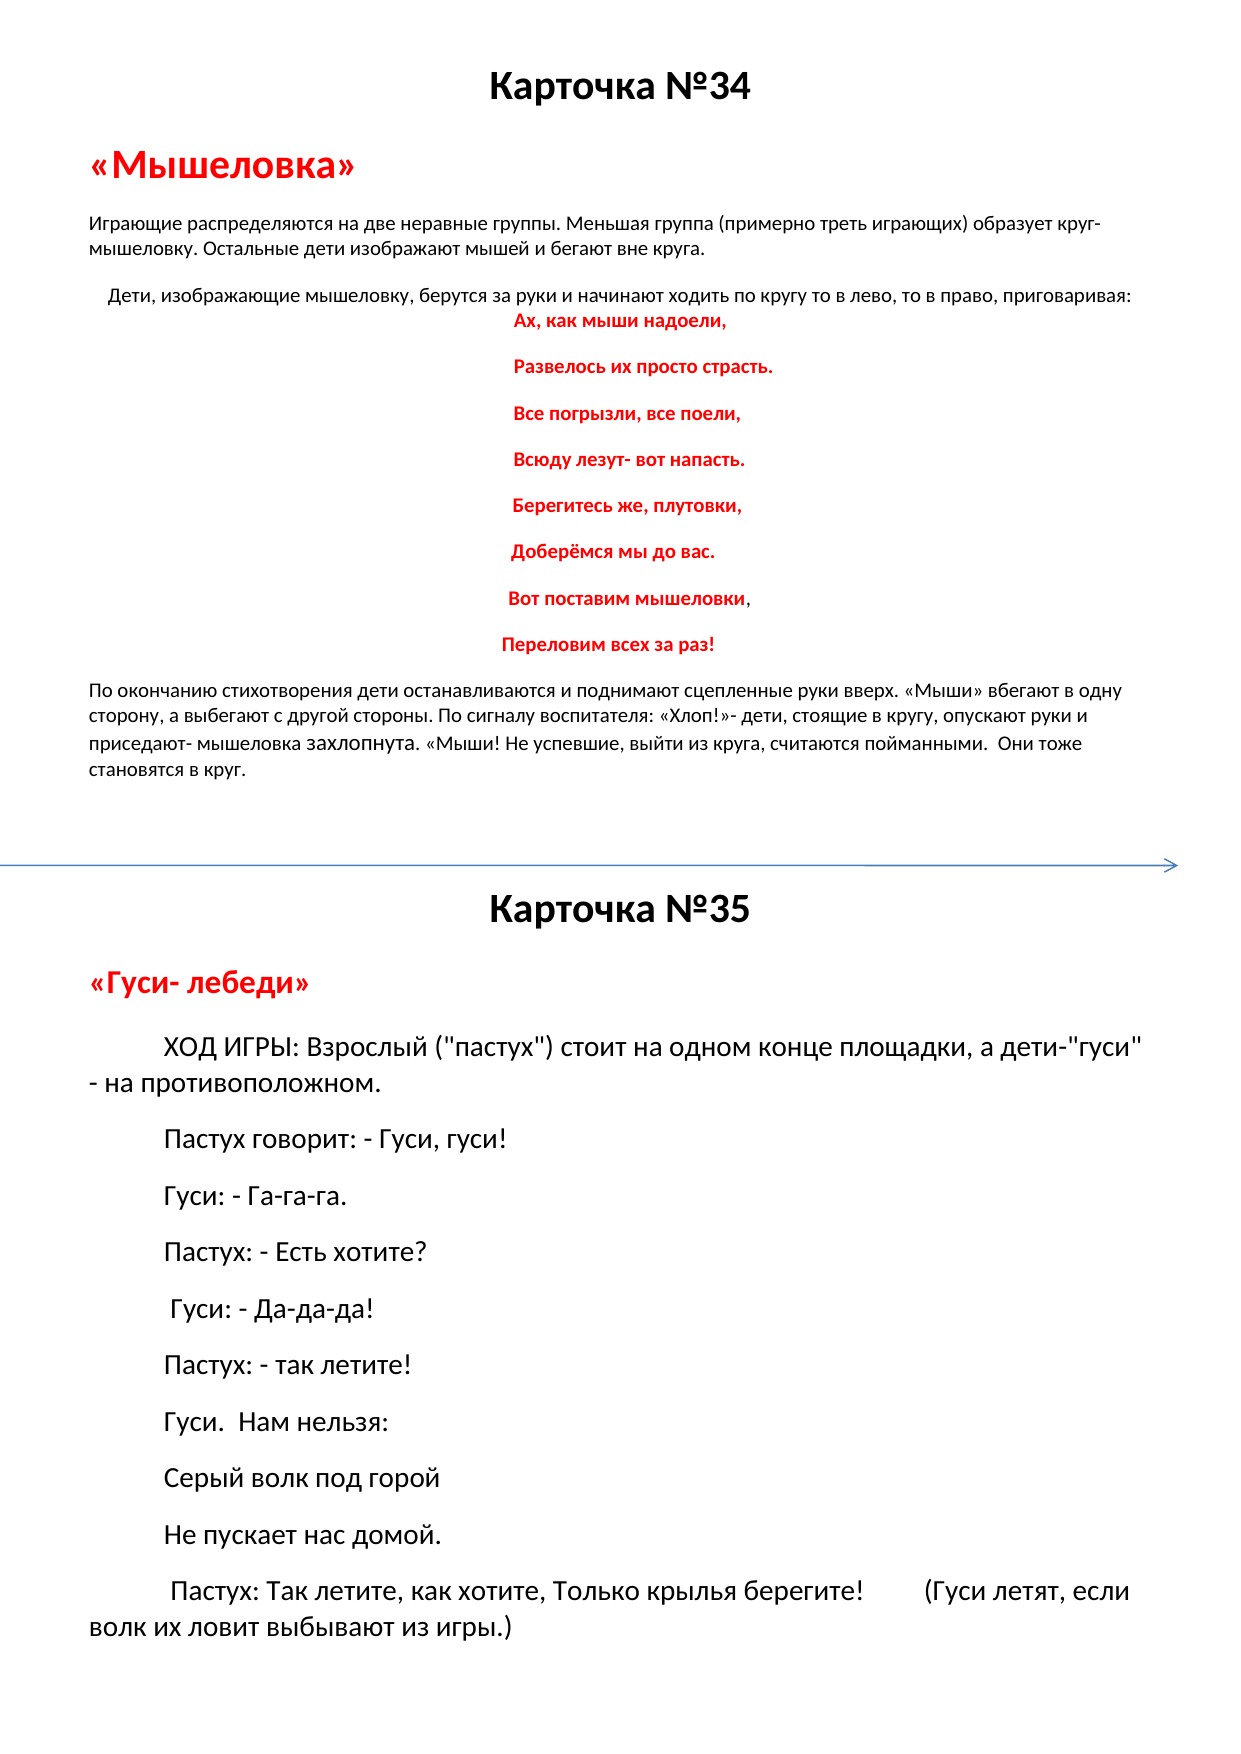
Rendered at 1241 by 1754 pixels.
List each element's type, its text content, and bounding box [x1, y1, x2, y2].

text Берегитесь же, плутовки, [89, 492, 1152, 518]
text Дети, изображающие мышеловку, берутся за руки и начинают ходить по кругу то в лево, то в право, приговаривая: Ах, как мыши надоели, [89, 282, 1152, 333]
text Серый волк под горой [89, 1459, 1152, 1495]
text Пастух: - Есть хотите? [89, 1233, 1152, 1269]
text Не пускает нас домой. [89, 1516, 1152, 1551]
text Гуси: - Да-да-да! [89, 1290, 1152, 1326]
text «Мышеловка» [89, 138, 1152, 189]
text По окончанию стихотворения дети останавливаются и поднимают сцепленные руки вверх. «Мыши» вбегают в одну сторону, а выбегают с другой стороны. По сигналу воспитателя: «Хлоп!»- дети, стоящие в кругу, опускают руки и приседают- мышеловка захлопнута. «Мыши! Не успевшие, выйти из круга, считаются пойманными. Они тоже становятся в круг. [89, 677, 1152, 781]
text Вот поставим мышеловки, [89, 585, 1152, 610]
text Всюду лезут- вот напасть. [89, 446, 1152, 471]
text Карточка №34 [89, 59, 1152, 110]
text «Гуси- лебеди» [89, 961, 1152, 1002]
text Переловим всех за раз! [89, 631, 1152, 656]
text Пастух: - так летите! [89, 1346, 1152, 1382]
text Играющие распределяются на две неравные группы. Меньшая группа (примерно треть играющих) образует круг- мышеловку. Остальные дети изображают мышей и бегают вне круга. [89, 210, 1152, 261]
text Пастух говорит: - Гуси, гуси! [89, 1121, 1152, 1156]
text Доберёмся мы до вас. [89, 538, 1152, 564]
text Гуси: - Га-га-га. [89, 1177, 1152, 1213]
text Все погрызли, все поели, [89, 400, 1152, 425]
text Карточка №35 [89, 882, 1152, 932]
text Пастух: Так летите, как хотите, Только крылья берегите! (Гуси летят, если волк их ловит выбывают из игры.) [89, 1572, 1152, 1643]
text Гуси. Нам нельзя: [89, 1403, 1152, 1438]
text ХОД ИГРЫ: Взрослый ("пастух") стоит на одном конце площадки, а дети-"гуси" - на противоположном. [89, 1028, 1152, 1100]
text Развелось их просто страсть. [89, 353, 1152, 379]
